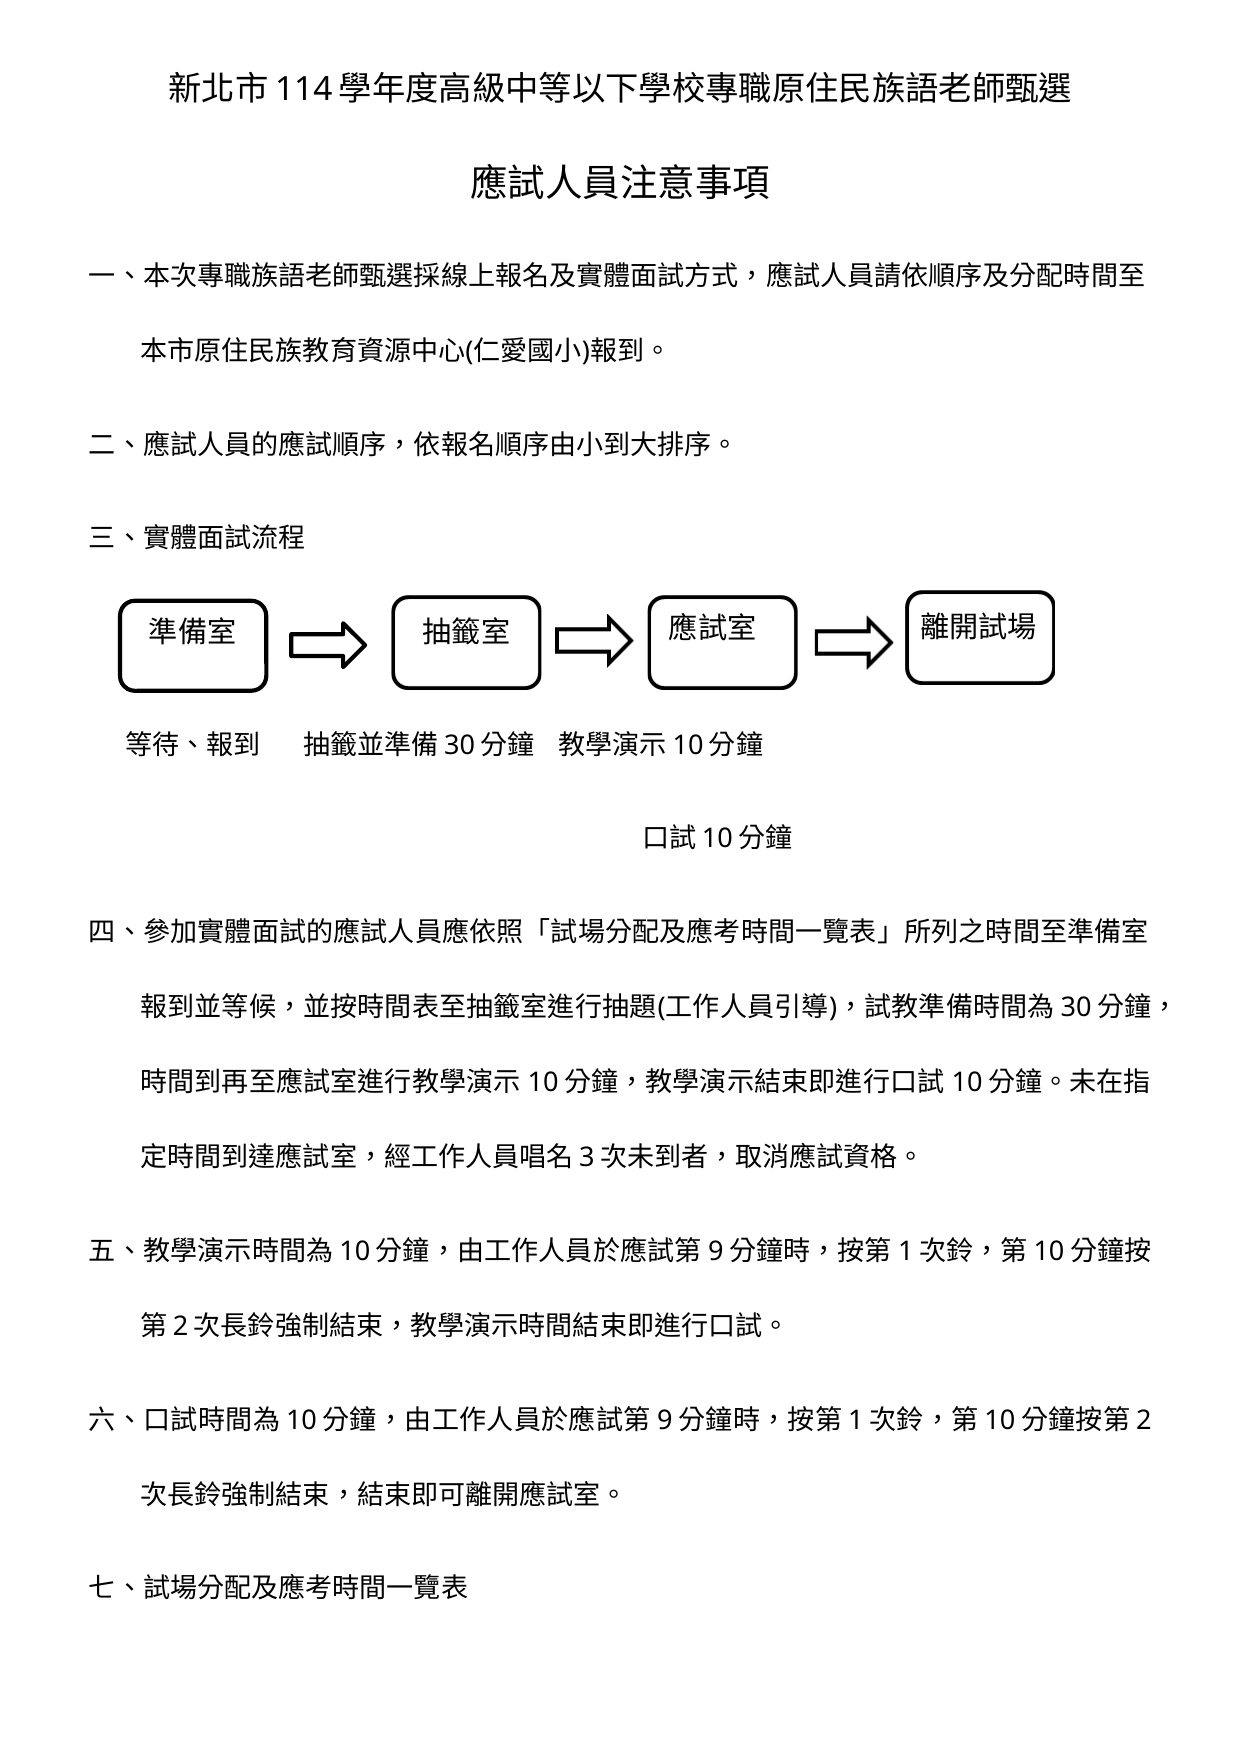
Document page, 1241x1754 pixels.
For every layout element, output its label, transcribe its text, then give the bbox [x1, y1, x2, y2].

text 六、口試時間為10分鐘，由工作人員於應試第9分鐘時，按第1次鈴，第10分鐘按第2次長鈴強制結束，結束即可離開應試室。 [89, 1380, 1152, 1530]
picture [555, 614, 634, 668]
text 三、實體面試流程 [89, 498, 1152, 573]
text 等待、報到 抽籤並準備30分鐘 教學演示10分鐘 [118, 705, 1152, 780]
picture [814, 615, 894, 670]
text 一、本次專職族語老師甄選採線上報名及實體面試方式，應試人員請依順序及分配時間至本市原住民族教育資源中心(仁愛國小)報到。 [89, 236, 1152, 386]
picture [905, 590, 1055, 685]
text 二、應試人員的應試順序，依報名順序由小到大排序。 [89, 405, 1152, 480]
text 五、教學演示時間為10分鐘，由工作人員於應試第9分鐘時，按第1次鈴，第10分鐘按第2次長鈴強制結束，教學演示時間結束即進行口試。 [89, 1211, 1152, 1361]
picture [647, 595, 798, 690]
text 四、參加實體面試的應試人員應依照「試場分配及應考時間一覽表」所列之時間至準備室報到並等候，並按時間表至抽籤室進行抽題(工作人員引導)，試教準備時間為30分鐘，時間到再至應試室進行教學演示10分鐘，教學演示結束即進行口試10分鐘。未在指定時間到達應試室，經工作人員唱名3次未到者，取消應試資格。 [89, 892, 1152, 1192]
text 新北市114學年度高級中等以下學校專職原住民族語老師甄選 [89, 48, 1152, 123]
picture [391, 595, 542, 690]
text 口試10分鐘 [118, 798, 1152, 873]
text 七、試場分配及應考時間一覽表 [89, 1548, 1152, 1623]
text 應試人員注意事項 [89, 142, 1152, 217]
